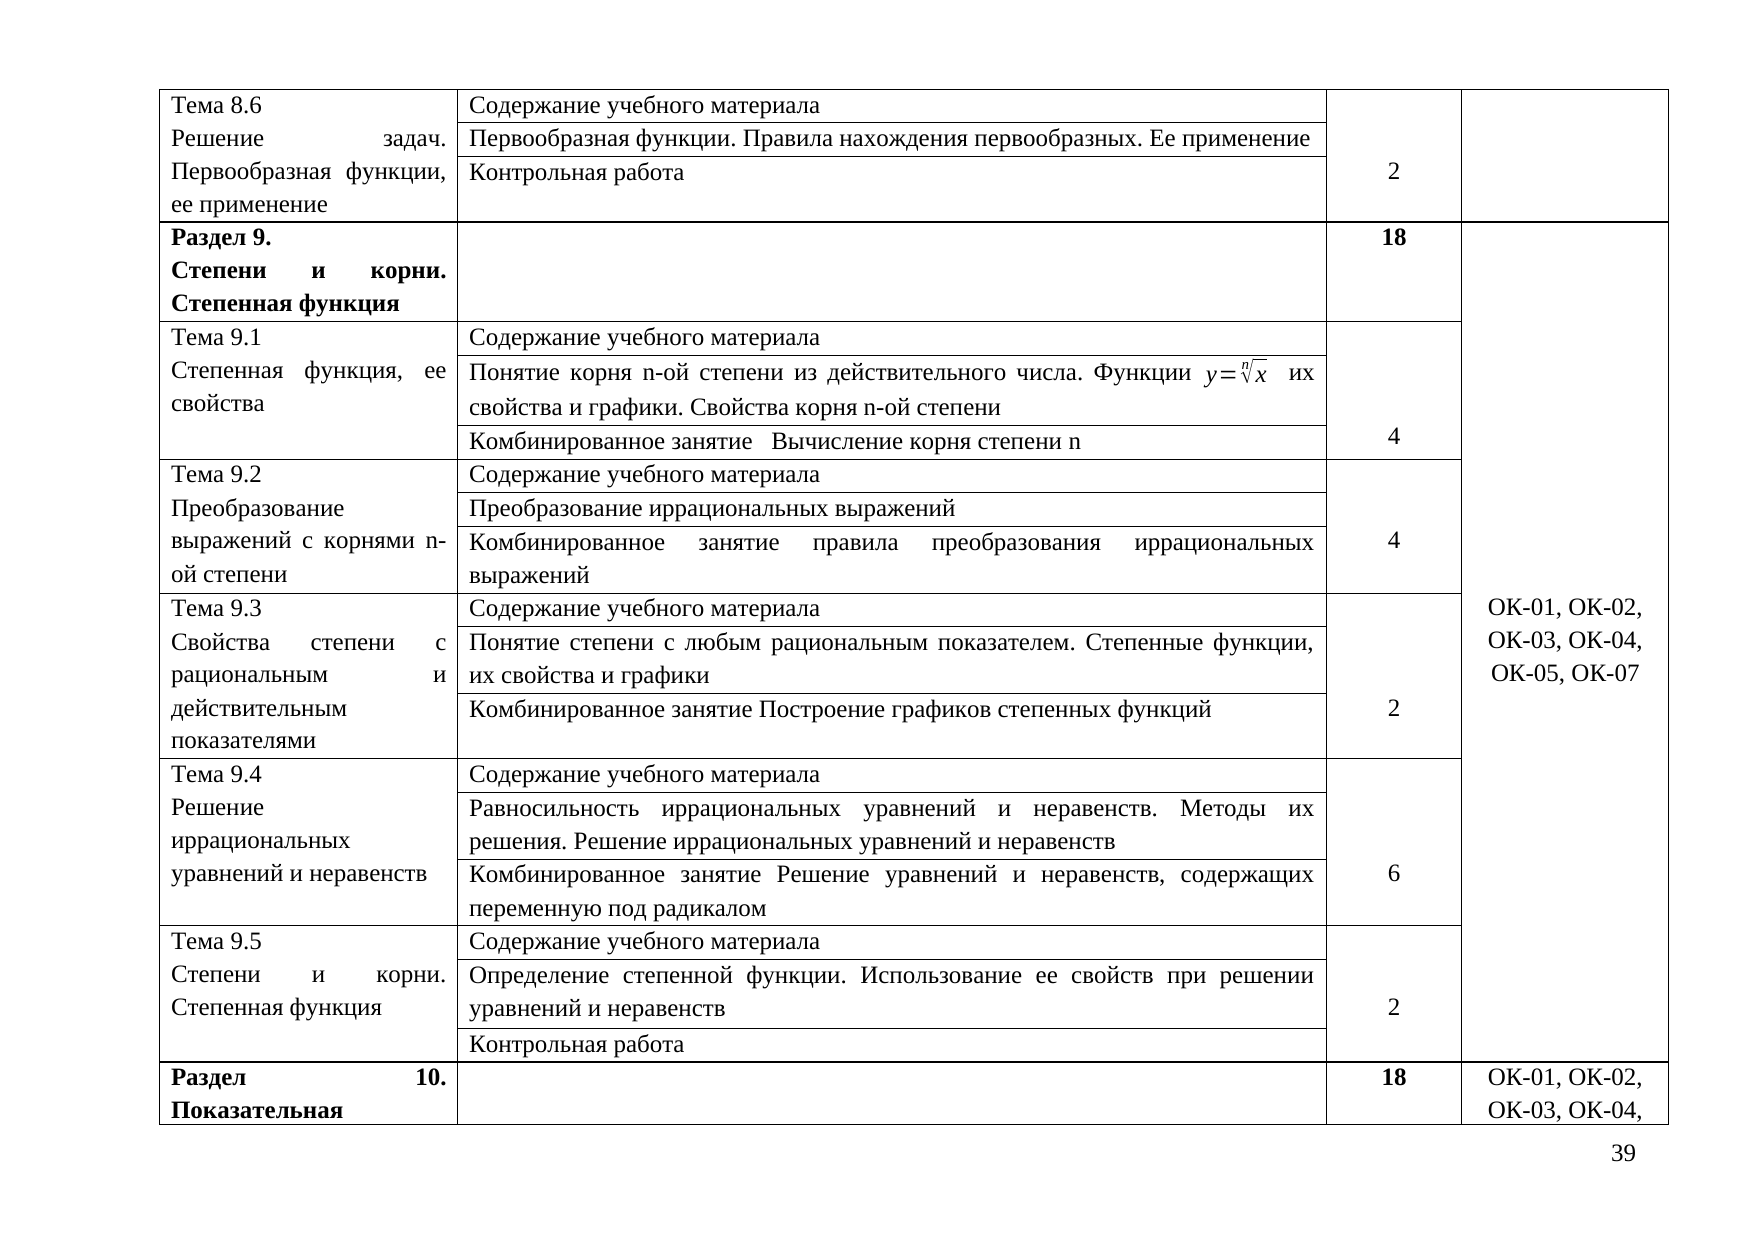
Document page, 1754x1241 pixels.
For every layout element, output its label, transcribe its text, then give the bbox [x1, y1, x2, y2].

table_cell Определение степенной функции. Использование ее свойств при решении уравнений и неравенств [458, 960, 1326, 1028]
table_cell Содержание учебного материала [458, 594, 1326, 626]
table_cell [160, 1063, 457, 1124]
table_cell 2 [1327, 90, 1461, 221]
table_cell Содержание учебного материала [458, 926, 1326, 959]
table_cell Тема 8.6 Решение задач. Первообразная функции, ее применение [160, 90, 457, 221]
table_cell Тема 9.4 Решение иррациональных уравнений и неравенств [160, 759, 457, 925]
table_cell Преобразование иррациональных выражений [458, 493, 1326, 526]
table_cell [458, 1063, 1326, 1124]
table_cell Равносильность иррациональных уравнений и неравенств. Методы их решения. Решение иррациональных уравнений и неравенств [458, 793, 1326, 858]
table_cell [458, 223, 1326, 321]
table_cell Понятие корня n-ой степени из действительного числа. Функции их свойства и графики. Свойства корня n-ой степени [458, 356, 1326, 425]
table_cell Контрольная работа [458, 1029, 1326, 1061]
table_cell 4 [1327, 322, 1461, 458]
table_cell Раздел 9. Степени и корни. Степенная функция [160, 223, 457, 321]
table_cell Содержание учебного материала [458, 90, 1326, 122]
table_cell Комбинированное занятие Построение графиков степенных функций [458, 694, 1326, 758]
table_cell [1462, 223, 1668, 1061]
table_cell 2 [1327, 594, 1461, 758]
table_cell Тема 9.2 Преобразование выражений с корнями n-ой степени [160, 460, 457, 592]
table_cell Содержание учебного материала [458, 759, 1326, 792]
table_cell 18 [1327, 1063, 1461, 1124]
table_cell 2 [1327, 926, 1461, 1061]
table_cell Комбинированное занятие правила преобразования иррациональных выражений [458, 527, 1326, 592]
table_cell Тема 9.3 Свойства степени с рациональным и действительным показателями [160, 594, 457, 758]
table_cell Комбинированное занятие Решение уравнений и неравенств, содержащих переменную под радикалом [458, 860, 1326, 925]
table_cell Тема 9.1 Степенная функция, ее свойства [160, 322, 457, 458]
table_cell Тема 9.5 Степени и корни. Степенная функция [160, 926, 457, 1061]
table_cell Понятие степени с любым рациональным показателем. Степенные функции, их свойства и графики [458, 627, 1326, 693]
table_cell Контрольная работа [458, 157, 1326, 221]
table_cell Содержание учебного материала [458, 322, 1326, 355]
table_cell Комбинированное занятие Вычисление корня степени n [458, 426, 1326, 458]
table_cell Содержание учебного материала [458, 460, 1326, 492]
table_cell 4 [1327, 460, 1461, 592]
table_cell Первообразная функции. Правила нахождения первообразных. Ее применение [458, 123, 1326, 156]
table_cell 6 [1327, 759, 1461, 925]
table_cell 18 [1327, 223, 1461, 321]
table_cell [1462, 1063, 1668, 1124]
